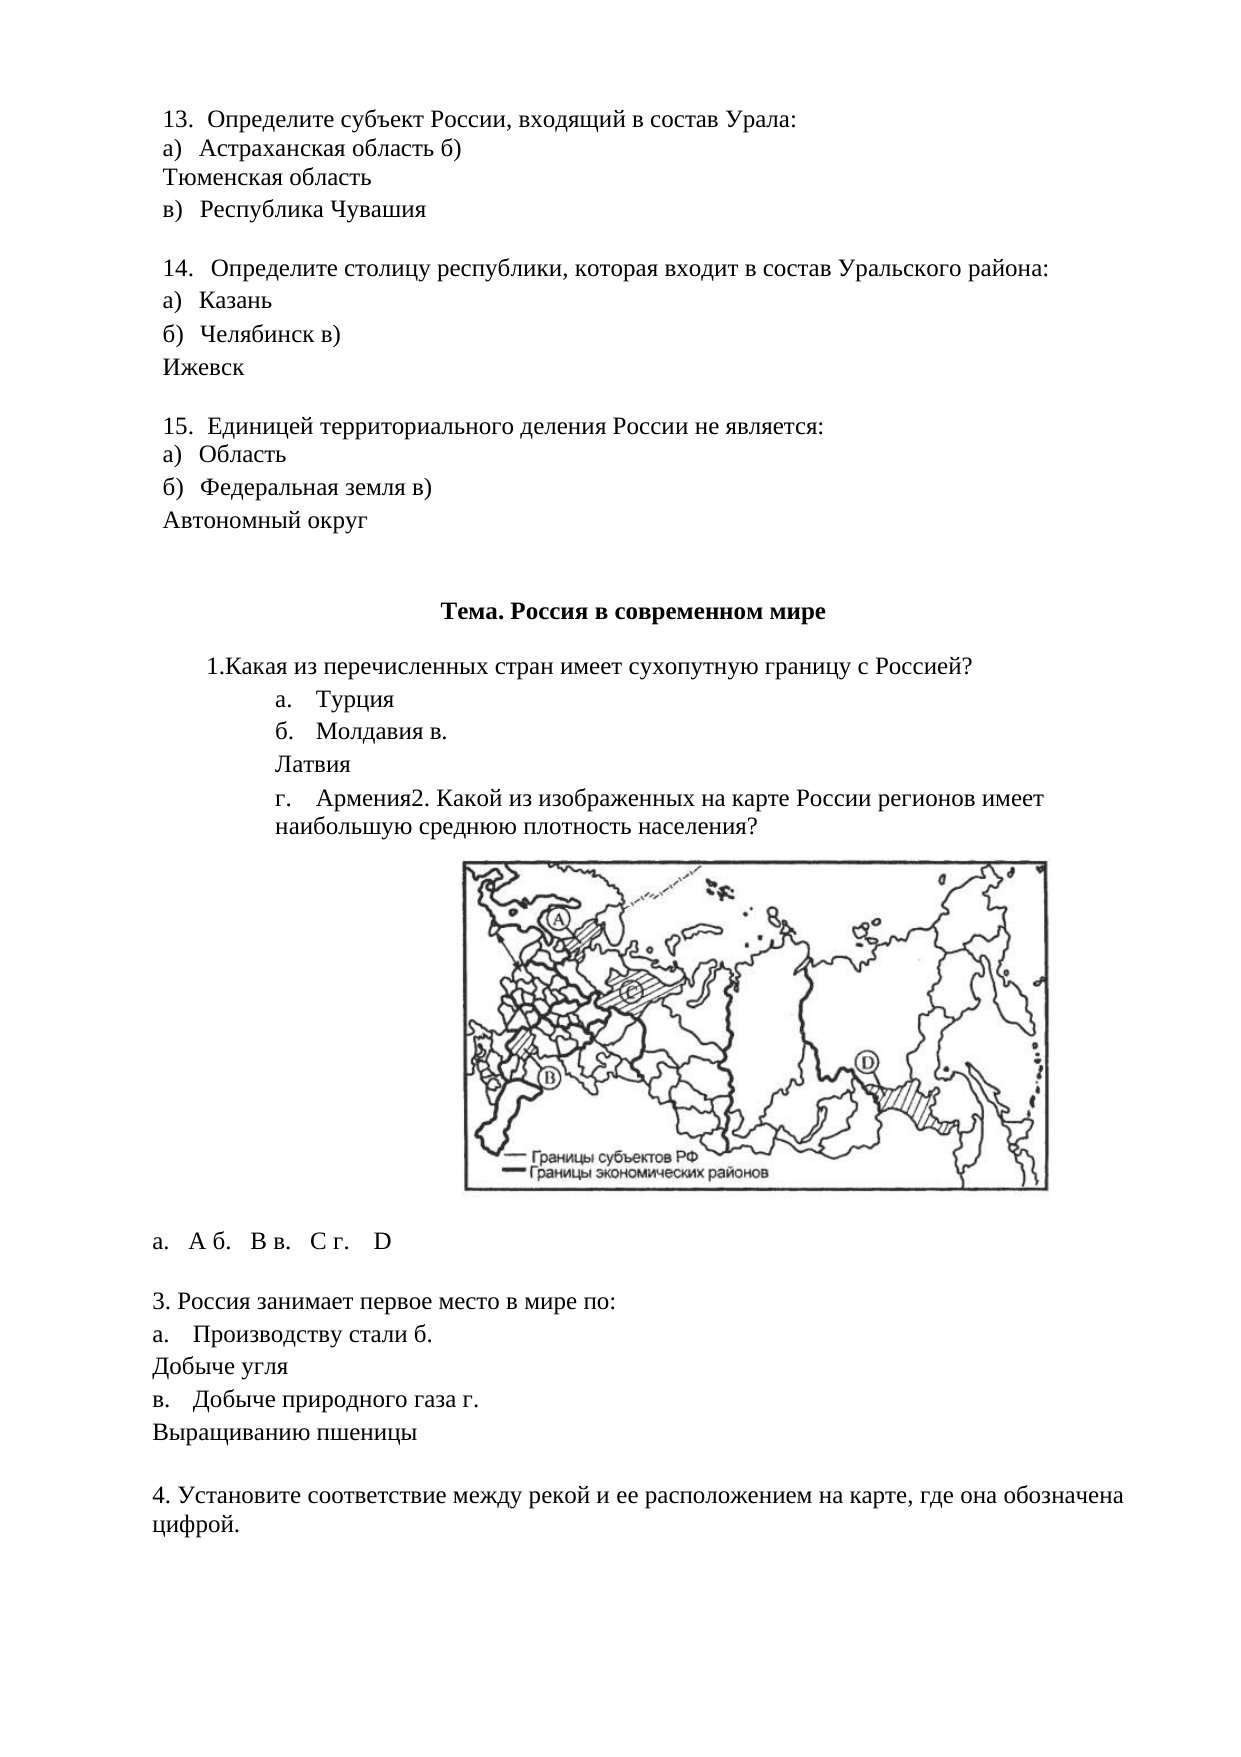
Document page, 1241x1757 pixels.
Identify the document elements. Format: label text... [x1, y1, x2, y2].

text в. Добыче природного газа г. Выращиванию пшеницы [152, 1384, 560, 1446]
text в) Республика Чувашия [162, 190, 1180, 224]
text 13. Определите субъект России, входящий в состав Урала: [162, 104, 1180, 133]
text 1.Какая из перечисленных стран имеет сухопутную границу с Россией? [196, 651, 982, 680]
text а) Астраханская область б) Тюменская область [162, 133, 560, 190]
text г. Армения2. Какой из изображенных на карте России регионов имеет наибольшую среднюю плотность населения? [275, 783, 1180, 840]
text 4. Установите соответствие между рекой и ее расположением на карте, где она обозначена цифрой. [152, 1480, 1180, 1538]
text б. Молдавия в. Латвия [275, 716, 493, 778]
text а) Казань [162, 282, 1180, 315]
text а) Область [162, 439, 1180, 468]
text а. Турция [275, 684, 1180, 712]
text 14. Определите столицу республики, которая входит в состав Уральского района: [162, 253, 1173, 282]
text 15. Единицей территориального деления России не является: [162, 411, 1180, 439]
text Тема. Россия в современном мире [440, 596, 1180, 625]
picture [453, 850, 1062, 1200]
text 3. Россия занимает первое место в мире по: [152, 1286, 1180, 1315]
text а. А б. В в. С г. D [152, 1226, 463, 1255]
text а. Производству стали б. Добыче угля [152, 1319, 514, 1380]
text б) Федеральная земля в) Автономный округ [162, 468, 527, 535]
text б) Челябинск в) Ижевск [162, 315, 421, 382]
